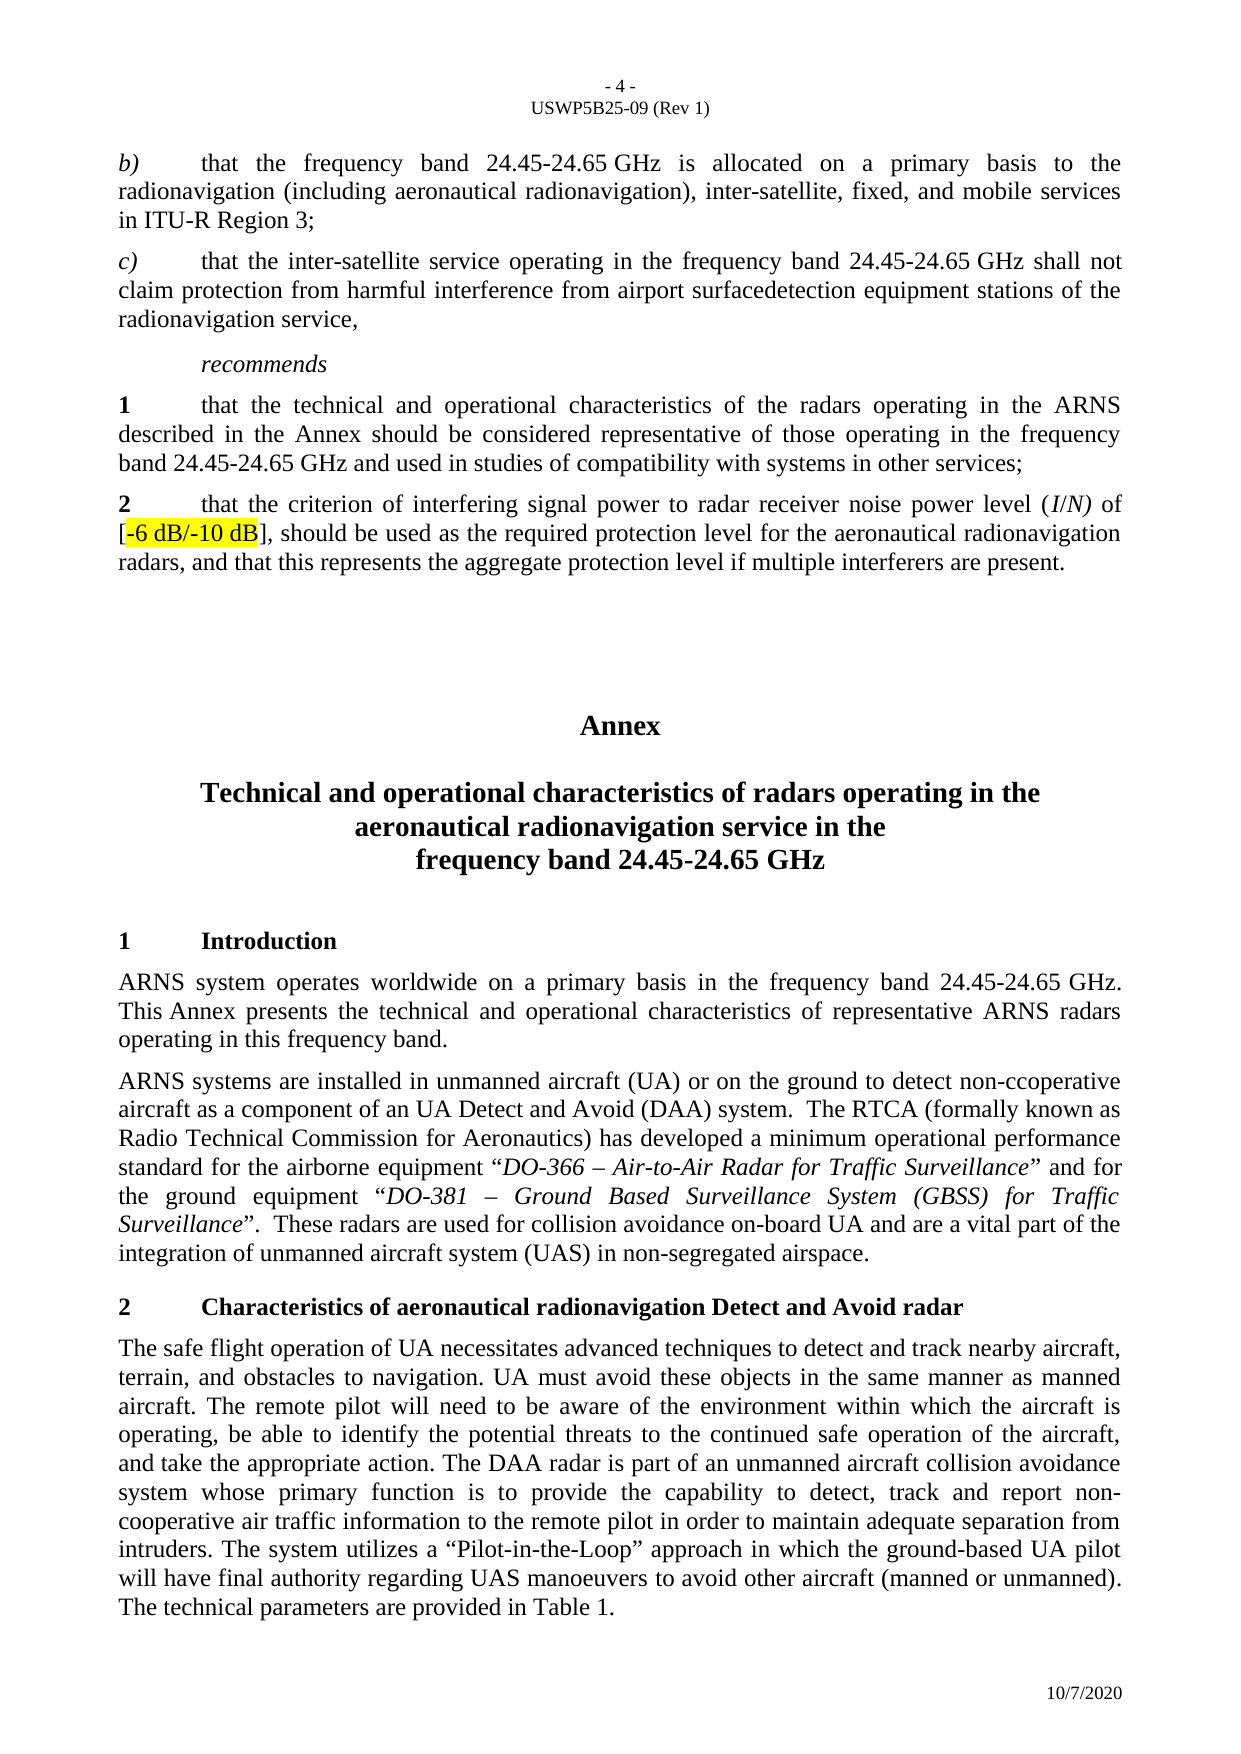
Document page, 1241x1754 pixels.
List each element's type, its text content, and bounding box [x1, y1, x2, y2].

text The safe flight operation of UA necessitates advanced techniques to detect and track nearby aircraft, terrain, and obstacles to navigation. UA must avoid these objects in the same manner as manned aircraft. The remote pilot will need to be aware of the environment within which the aircraft is operating, be able to identify the potential threats to the continued safe operation of the aircraft, and take the appropriate action. The DAA radar is part of an unmanned aircraft collision avoidance system whose primary function is to provide the capability to detect, track and report non-cooperative air traffic information to the remote pilot in order to maintain adequate separation from intruders. The system utilizes a “Pilot-in-the-Loop” approach in which the ground-based UA pilot will have final authority regarding UAS manoeuvers to avoid other aircraft (manned or unmanned). The technical parameters are provided in Table 1. [118, 1333, 1122, 1621]
text ARNS systems are installed in unmanned aircraft (UA) or on the ground to detect non-ccoperative aircraft as a component of an UA Detect and Avoid (DAA) system. The RTCA (formally known as Radio Technical Commission for Aeronautics) has developed a minimum operational performance standard for the airborne equipment “DO-366 – Air-to-Air Radar for Traffic Surveillance” and for the ground equipment “DO-381 – Ground Based Surveillance System (GBSS) for Traffic Surveillance”. These radars are used for collision avoidance on-board UA and are a vital part of the integration of unmanned aircraft system (UAS) in non-segregated airspace. [118, 1066, 1122, 1267]
title Annex Technical and operational characteristics of radars operating in the aeronautical radionavigation service in the frequency band 24.45-24.65 GHz [118, 708, 1122, 876]
text ARNS system operates worldwide on a primary basis in the frequency band 24.45-24.65 GHz. This Annex presents the technical and operational characteristics of representative ARNS radars operating in this frequency band. [118, 967, 1122, 1053]
text b) that the frequency band 24.45-24.65 GHz is allocated on a primary basis to the radionavigation (including aeronautical radionavigation), inter-satellite, fixed, and mobile services in ITU-R Region 3; [118, 148, 1122, 234]
text 1 that the technical and operational characteristics of the radars operating in the ARNS described in the Annex should be considered representative of those operating in the frequency band 24.45-24.65 GHz and used in studies of compatibility with systems in other services; [118, 391, 1122, 477]
subtitle 2 Characteristics of aeronautical radionavigation Detect and Avoid radar [118, 1292, 1122, 1321]
text c) that the inter-satellite service operating in the frequency band 24.45-24.65 GHz shall not claim protection from harmful interference from airport surfacedetection equipment stations of the radionavigation service, [118, 246, 1122, 333]
text 2 that the criterion of interfering signal power to radar receiver noise power level (I/N) of [-6 dB/-10 dB], should be used as the required protection level for the aeronautical radionavigation radars, and that this represents the aggregate protection level if multiple interferers are present. [118, 489, 1122, 576]
subtitle 1 Introduction [118, 926, 1122, 954]
text recommends [201, 349, 1122, 378]
